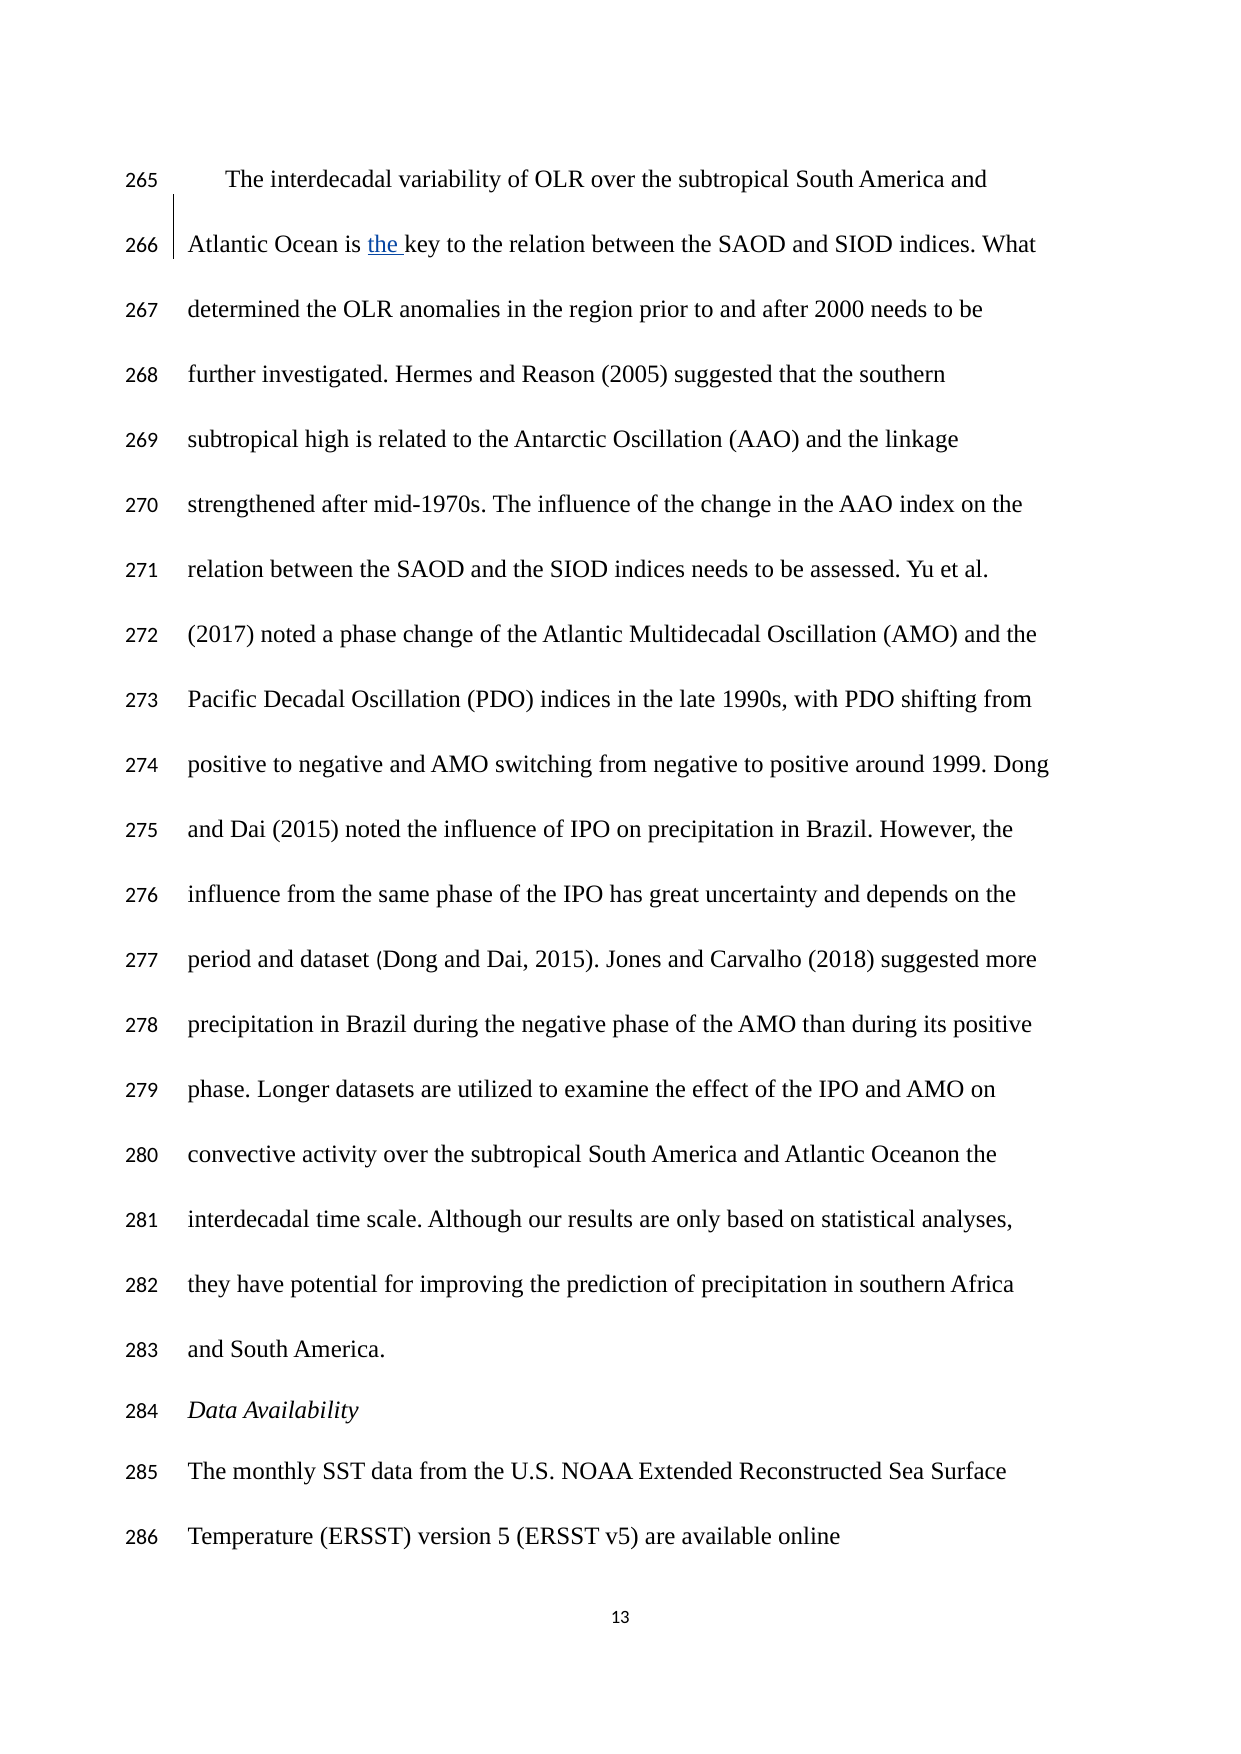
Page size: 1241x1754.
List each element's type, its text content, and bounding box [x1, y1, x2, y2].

text Data Availability [187, 1393, 1053, 1426]
text The interdecadal variability of OLR over the subtropical South America and Atlantic Ocean is key to the relation between the SAOD and SIOD indices. What determined the OLR anomalies in the region prior to and after 2000 needs to be further investigated. Hermes and Reason (2005) suggested that the southern subtropical high is related to the Antarctic Oscillation (AAO) and the linkage strengthened after mid-1970s. The influence of the change in the AAO index on the relation between the SAOD and the SIOD indices needs to be assessed. Yu et al. (2017) noted a phase change of the Atlantic Multidecadal Oscillation (AMO) and the Pacific Decadal Oscillation (PDO) indices in the late 1990s, with PDO shifting from positive to negative and AMO switching from negative to positive around 1999. Dong and Dai (2015) noted the influence of IPO on precipitation in Brazil. However, the influence from the same phase of the IPO has great uncertainty and depends on the period and dataset (Dong and Dai, 2015). Jones and Carvalho (2018) suggested more precipitation in Brazil during the negative phase of the AMO than during its positive phase. Longer datasets are utilized to examine the effect of the IPO and AMO on convective activity over the subtropical South America and Atlantic Oceanon the interdecadal time scale. Although our results are only based on statistical analyses, they have potential for improving the prediction of precipitation in southern Africa and South America. [187, 162, 1053, 1364]
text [187, 1454, 1053, 1552]
